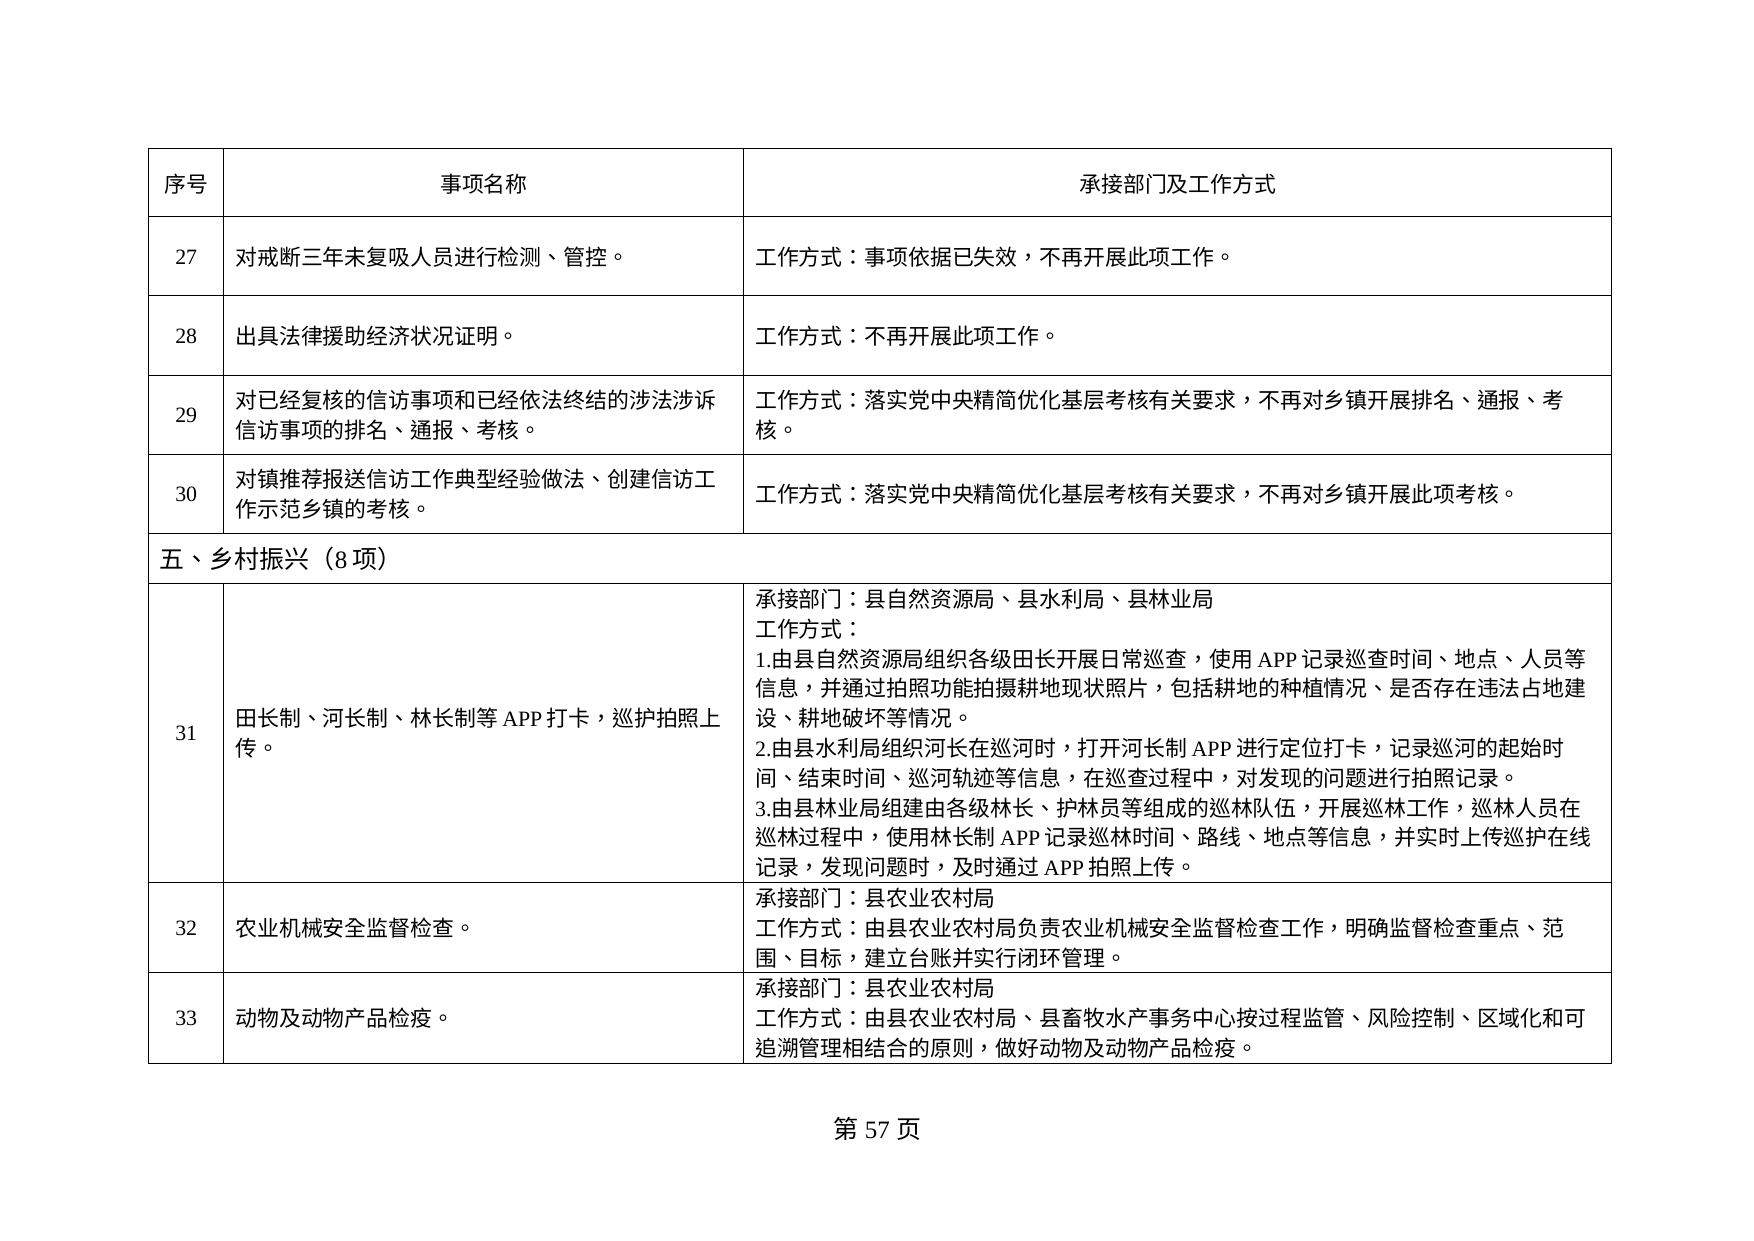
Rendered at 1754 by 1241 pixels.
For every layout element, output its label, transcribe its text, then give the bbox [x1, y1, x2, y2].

table_cell 承接部门：县自然资源局、县水利局、县林业局 工作方式： 1.由县自然资源局组织各级田长开展日常巡查，使用APP记录巡查时间、地点、人员等信息，并通过拍照功能拍摄耕地现状照片，包括耕地的种植情况、是否存在违法占地建设、耕地破坏等情况。 2.由县水利局组织河长在巡河时，打开河长制APP进行定位打卡，记录巡河的起始时间、结束时间、巡河轨迹等信息，在巡查过程中，对发现的问题进行拍照记录。 3.由县林业局组建由各级林长、护林员等组成的巡林队伍，开展巡林工作，巡林人员在巡林过程中，使用林长制APP记录巡林时间、路线、地点等信息，并实时上传巡护在线记录，发现问题时，及时通过APP拍照上传。 [744, 584, 1611, 882]
table_header 序号 [149, 149, 223, 216]
table_cell 动物及动物产品检疫。 [224, 973, 743, 1063]
table_cell 工作方式：不再开展此项工作。 [744, 296, 1611, 374]
table_cell 农业机械安全监督检查。 [224, 883, 743, 972]
table_header 事项名称 [224, 149, 743, 216]
table_cell 工作方式：落实党中央精简优化基层考核有关要求，不再对乡镇开展排名、通报、考核。 [744, 376, 1611, 454]
table_cell 30 [149, 455, 223, 533]
table_cell 工作方式：落实党中央精简优化基层考核有关要求，不再对乡镇开展此项考核。 [744, 455, 1611, 533]
table_cell 31 [149, 584, 223, 882]
table_header 承接部门及工作方式 [744, 149, 1611, 216]
table_cell 27 [149, 217, 223, 295]
table_cell 承接部门：县农业农村局 工作方式：由县农业农村局、县畜牧水产事务中心按过程监管、风险控制、区域化和可追溯管理相结合的原则，做好动物及动物产品检疫。 [744, 973, 1611, 1063]
table_cell 对戒断三年未复吸人员进行检测、管控。 [224, 217, 743, 295]
table_cell 29 [149, 376, 223, 454]
table_cell 33 [149, 973, 223, 1063]
table_cell 对已经复核的信访事项和已经依法终结的涉法涉诉信访事项的排名、通报、考核。 [224, 376, 743, 454]
table_cell 田长制、河长制、林长制等APP打卡，巡护拍照上传。 [224, 584, 743, 882]
table_cell 32 [149, 883, 223, 972]
table_cell 出具法律援助经济状况证明。 [224, 296, 743, 374]
table_cell 对镇推荐报送信访工作典型经验做法、创建信访工作示范乡镇的考核。 [224, 455, 743, 533]
table_cell 承接部门：县农业农村局 工作方式：由县农业农村局负责农业机械安全监督检查工作，明确监督检查重点、范围、目标，建立台账并实行闭环管理。 [744, 883, 1611, 972]
table_cell 28 [149, 296, 223, 374]
table_cell 工作方式：事项依据已失效，不再开展此项工作。 [744, 217, 1611, 295]
table_cell 五、乡村振兴（8项） [149, 534, 1611, 583]
